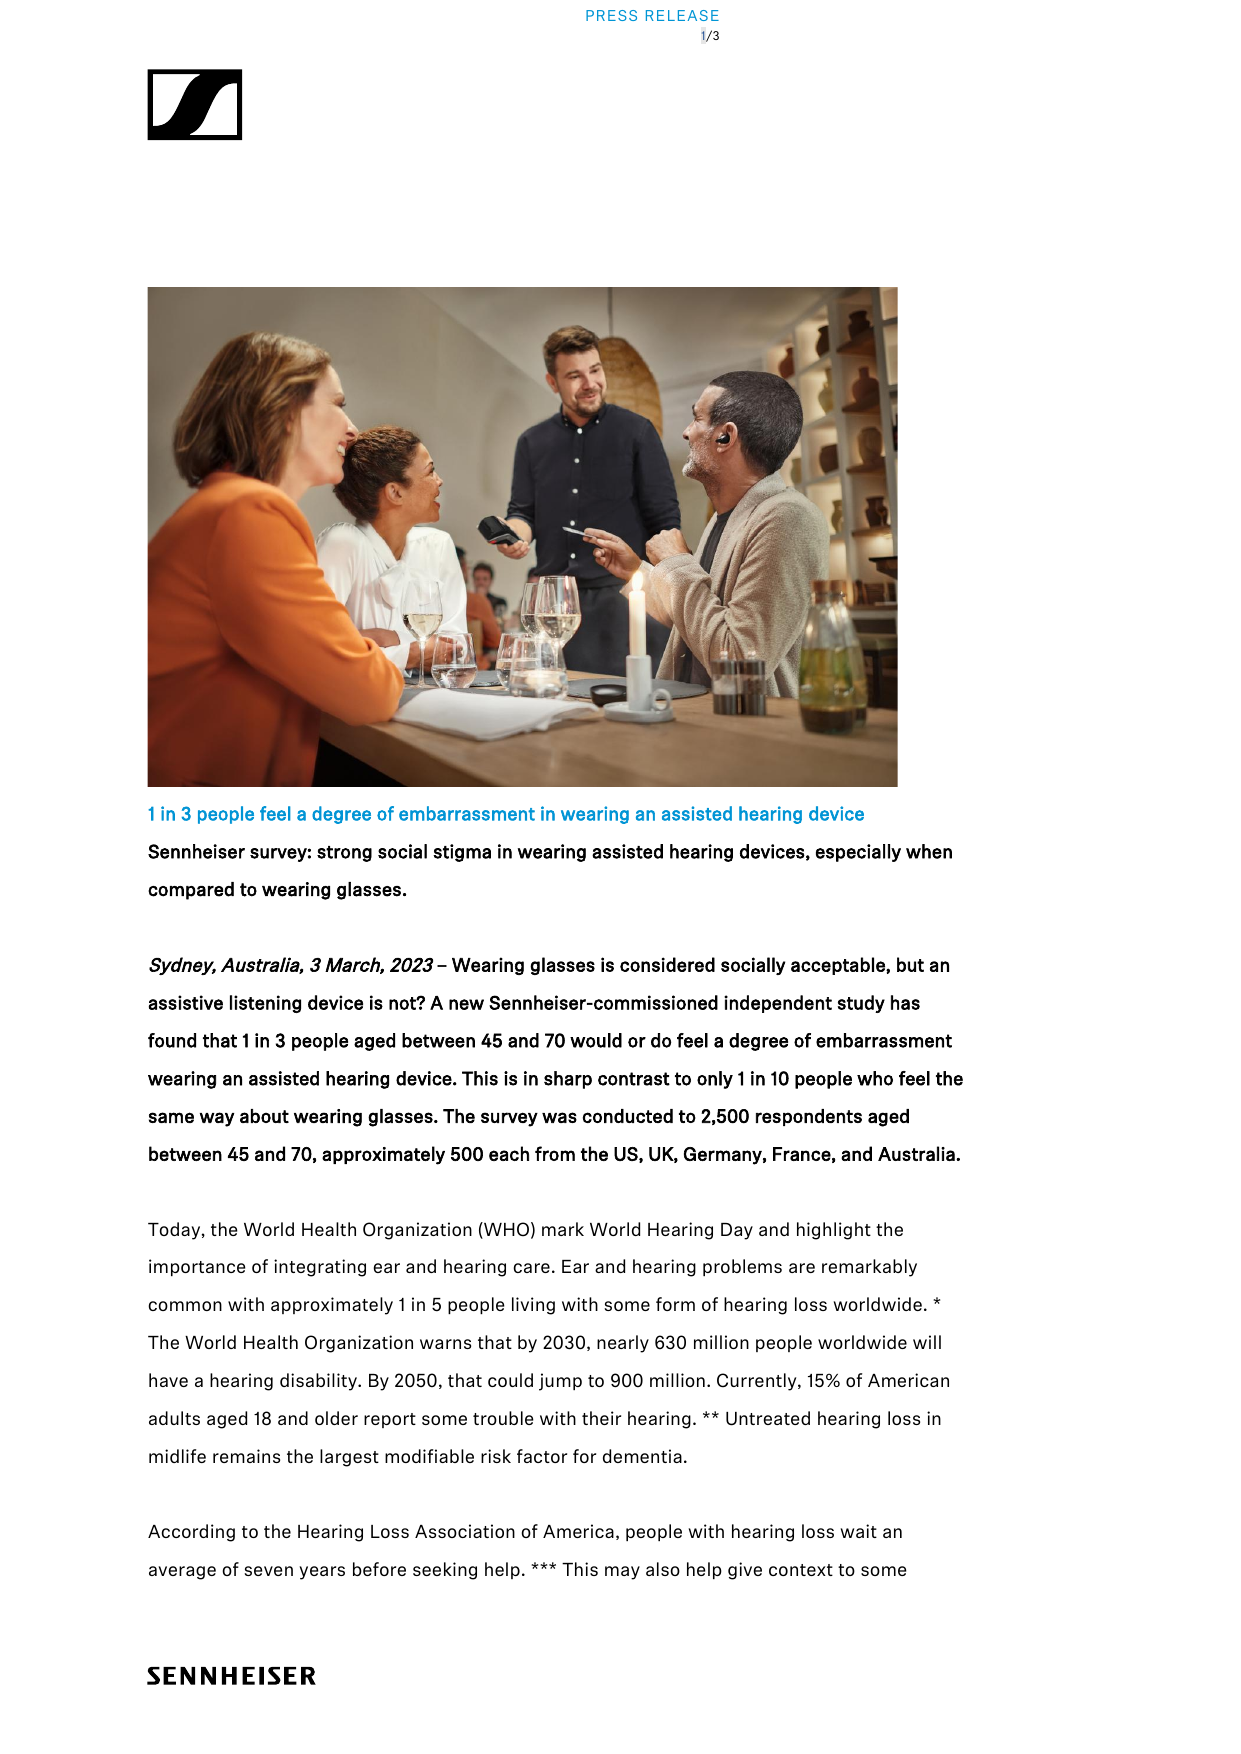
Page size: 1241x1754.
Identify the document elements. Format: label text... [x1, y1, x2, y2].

picture [147, 287, 898, 787]
text Today, the World Health Organization (WHO) mark World Hearing Day and highlight the importance of integrating ear and hearing care. Ear and hearing problems are remarkably common with approximately 1 in 5 people living with some form of hearing loss worldwide. * The World Health Organization warns that by 2030, nearly 630 million people worldwide will have a hearing disability. By 2050, that could jump to 900 million. Currently, 15% of American adults aged 18 and older report some trouble with their hearing. ** Untreated hearing loss in midlife remains the largest modifiable risk factor for dementia. [148, 1216, 968, 1506]
text Sennheiser survey: strong social stigma in wearing assisted hearing devices, especially when compared to wearing glasses. [148, 837, 968, 901]
text 1 in 3 people feel a degree of embarrassment in wearing an assisted hearing device [148, 800, 968, 825]
text Sydney, Australia, 3 March, 2023 – Wearing glasses is considered socially acceptable, but an assistive listening device is not? A new Sennheiser-commissioned independent study has found that 1 in 3 people aged between 45 and 70 would or do feel a degree of embarrassment wearing an assisted hearing device. This is in sharp contrast to only 1 in 10 people who feel the same way about wearing glasses. The survey was conducted to 2,500 respondents aged between 45 and 70, approximately 500 each from the US, UK, Germany, France, and Australia. [148, 951, 968, 1165]
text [148, 1518, 968, 1581]
